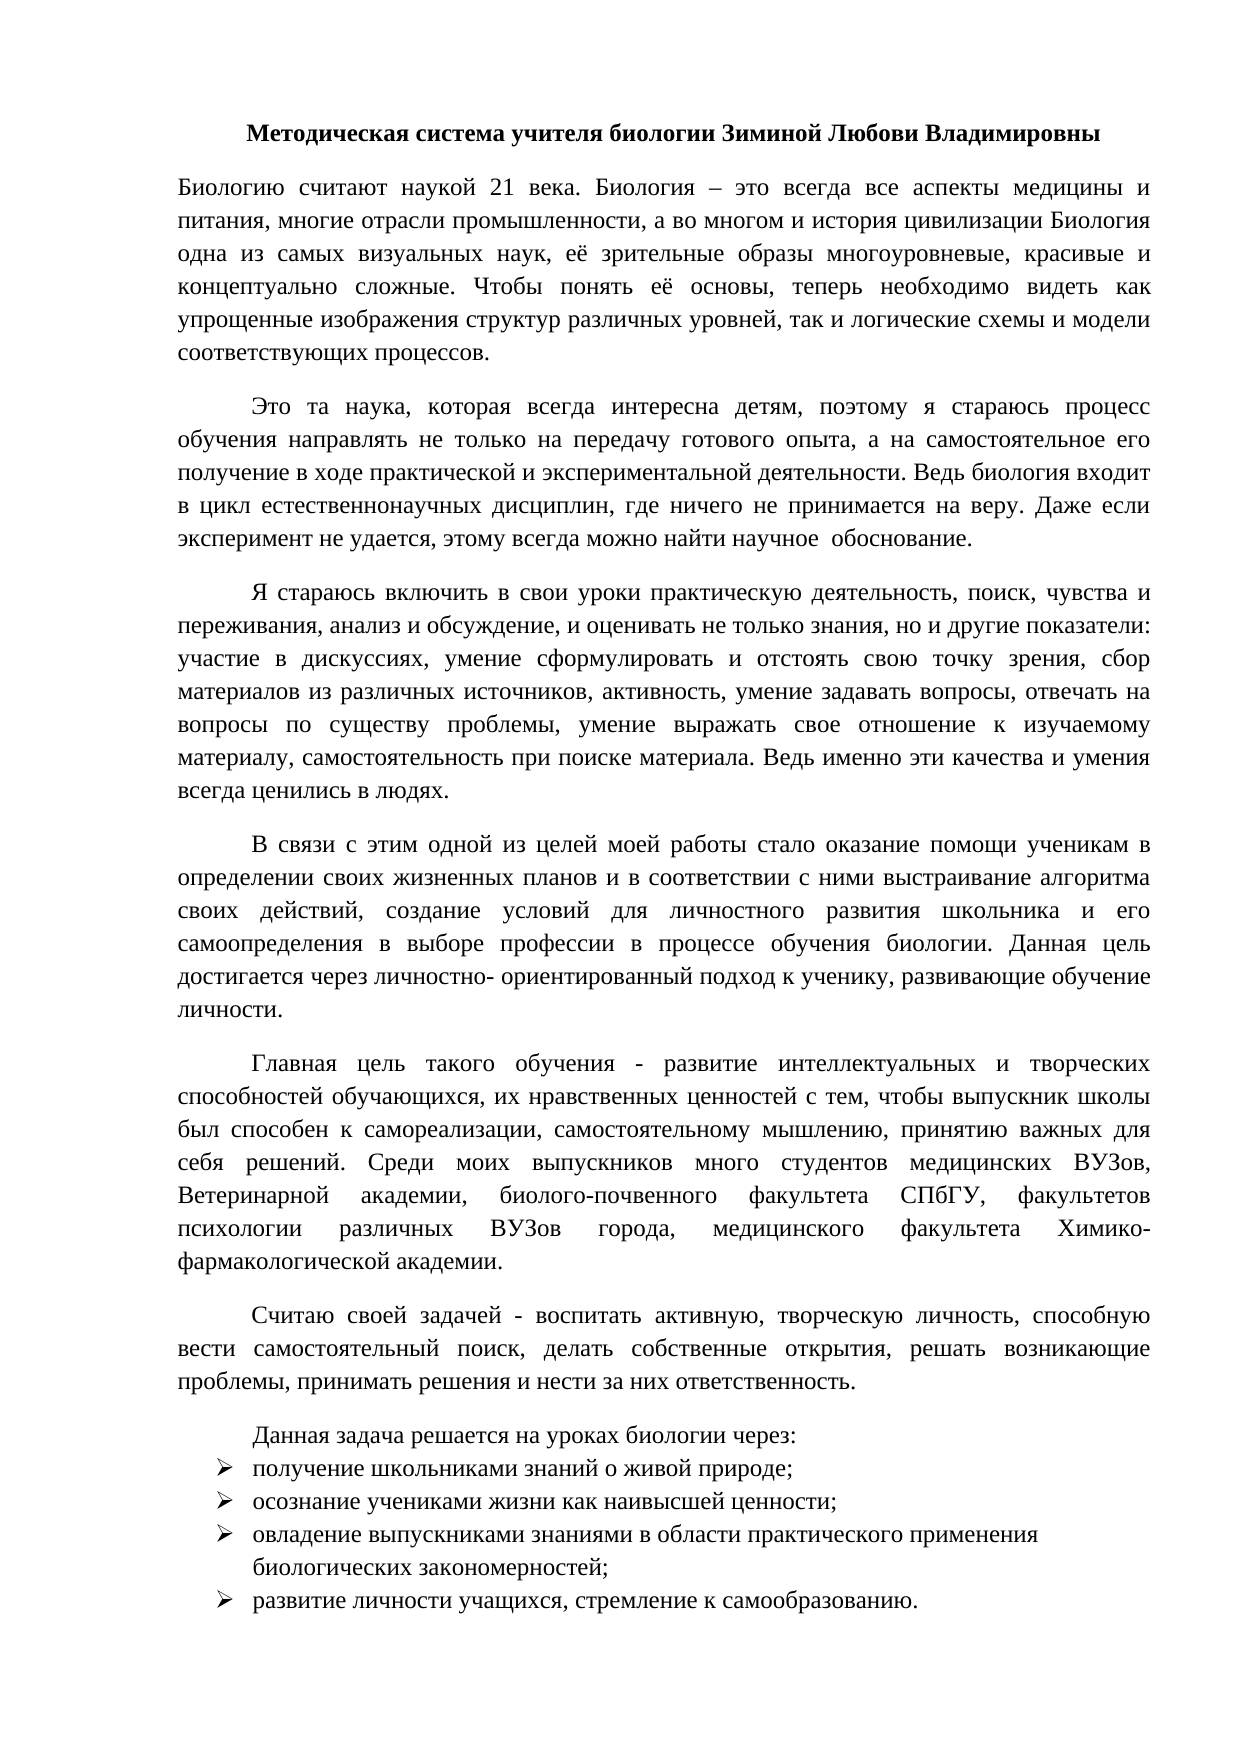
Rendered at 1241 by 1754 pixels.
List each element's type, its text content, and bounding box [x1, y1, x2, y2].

list овладение выпускниками знаниями в области практического применения биологических закономерностей; [215, 1519, 1152, 1581]
list Данная задача решается на уроках биологии через: [252, 1420, 1152, 1448]
text Считаю своей задачей - воспитать активную, творческую личность, способную вести самостоятельный поиск, делать собственные открытия, решать возникающие проблемы, принимать решения и нести за них ответственность. [177, 1300, 1152, 1394]
text Это та наука, которая всегда интересна детям, поэтому я стараюсь процесс обучения направлять не только на передачу готового опыта, а на самостоятельное его получение в ходе практической и экспериментальной деятельности. Ведь биология входит в цикл естественнонаучных дисциплин, где ничего не принимается на веру. Даже если эксперимент не удается, этому всегда можно найти научное обоснование. [177, 391, 1152, 552]
list получение школьниками знаний о живой природе; [215, 1453, 1152, 1481]
text Методическая система учителя биологии Зиминой Любови Владимировны [177, 118, 1152, 147]
text Биологию считают наукой 21 века. Биология – это всегда все аспекты медицины и питания, многие отрасли промышленности, а во многом и история цивилизации Биология одна из самых визуальных наук, её зрительные образы многоуровневые, красивые и концептуально сложные. Чтобы понять её основы, теперь необходимо видеть как упрощенные изображения структур различных уровней, так и логические схемы и модели соответствующих процессов. [177, 172, 1152, 366]
list развитие личности учащихся, стремление к самообразованию. [215, 1585, 1152, 1613]
text Я стараюсь включить в свои уроки практическую деятельность, поиск, чувства и переживания, анализ и обсуждение, и оценивать не только знания, но и другие показатели: участие в дискуссиях, умение сформулировать и отстоять свою точку зрения, сбор материалов из различных источников, активность, умение задавать вопросы, отвечать на вопросы по существу проблемы, умение выражать свое отношение к изучаемому материалу, самостоятельность при поиске материала. Ведь именно эти качества и умения всегда ценились в людях. [177, 577, 1152, 804]
text В связи с этим одной из целей моей работы стало оказание помощи ученикам в определении своих жизненных планов и в соответствии с ними выстраивание алгоритма своих действий, создание условий для личностного развития школьника и его самоопределения в выборе профессии в процессе обучения биологии. Данная цель достигается через личностно- ориентированный подход к ученику, развивающие обучение личности. [177, 829, 1152, 1023]
list осознание учениками жизни как наивысшей ценности; [215, 1486, 1152, 1514]
text Главная цель такого обучения - развитие интеллектуальных и творческих способностей обучающихся, их нравственных ценностей с тем, чтобы выпускник школы был способен к самореализации, самостоятельному мышлению, принятию важных для себя решений. Среди моих выпускников много студентов медицинских ВУЗов, Ветеринарной академии, биолого-почвенного факультета СПбГУ, факультетов психологии различных ВУЗов города, медицинского факультета Химико-фармакологической академии. [177, 1048, 1152, 1275]
